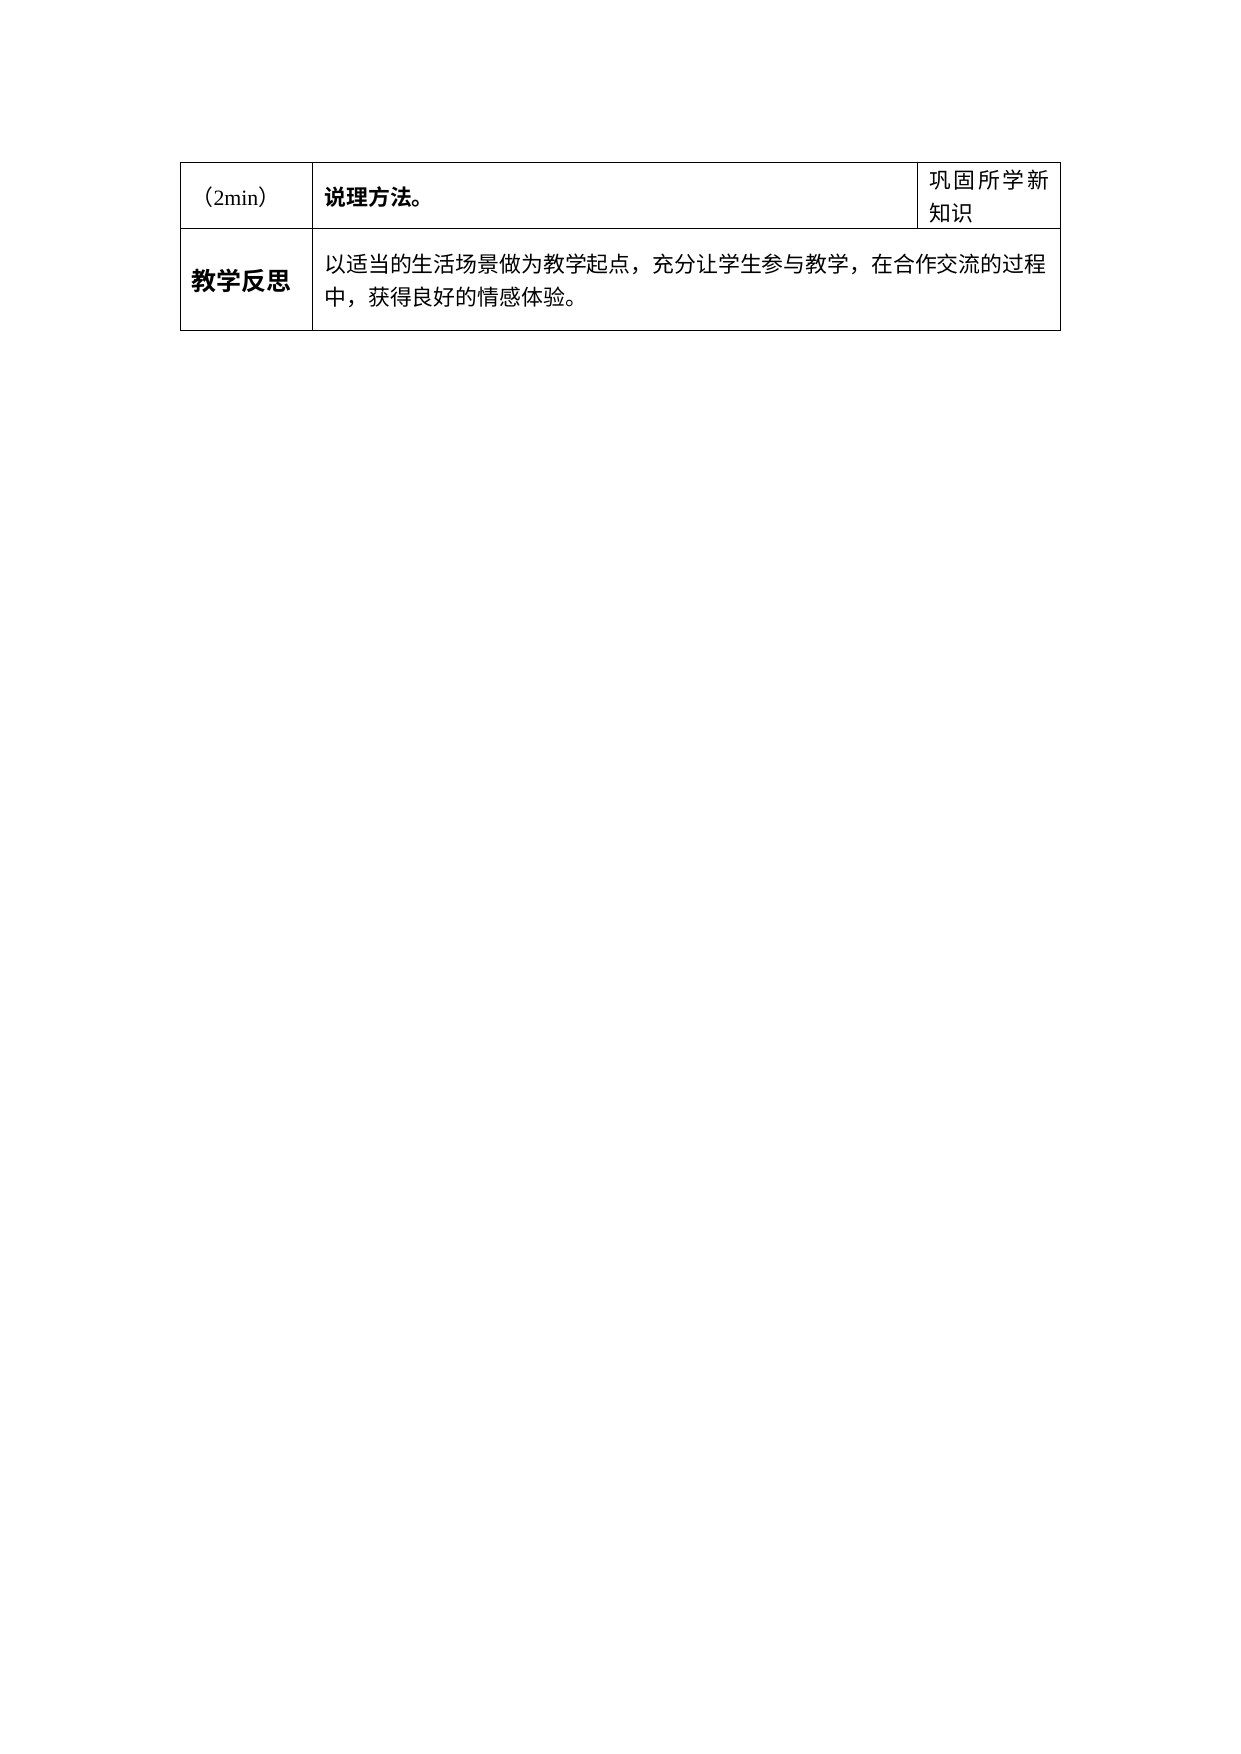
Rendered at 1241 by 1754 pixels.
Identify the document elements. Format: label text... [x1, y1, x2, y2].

table_cell 以适当的生活场景做为教学起点，充分让学生参与教学，在合作交流的过程中，获得良好的情感体验。 [313, 229, 1060, 329]
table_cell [313, 163, 917, 228]
table_cell 通过课后练习，使学生巩固所学新知识 [918, 163, 1060, 228]
table_cell 教学反思 [181, 229, 312, 329]
table_cell 作业布置（2min） [181, 163, 312, 228]
